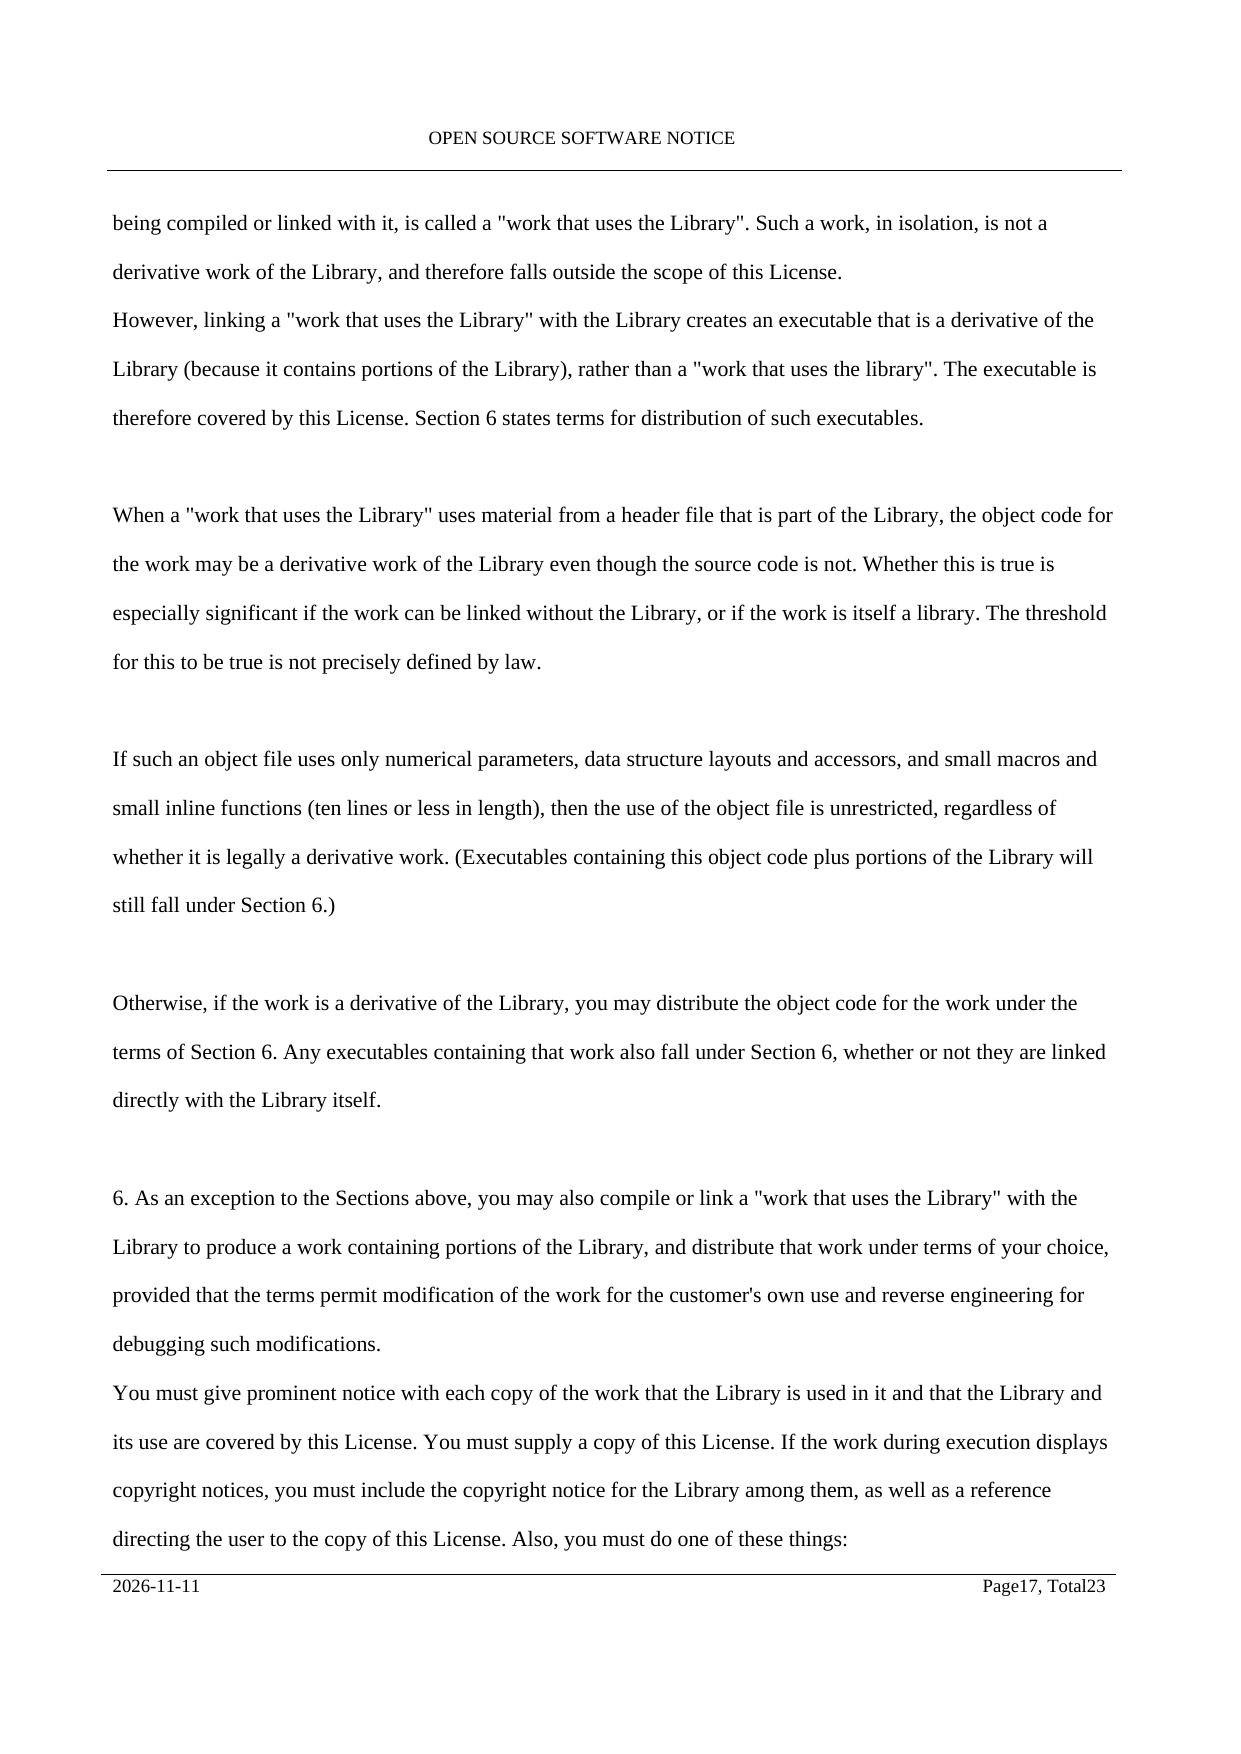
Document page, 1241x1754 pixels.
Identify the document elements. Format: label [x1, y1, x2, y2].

text [112, 206, 1128, 1555]
